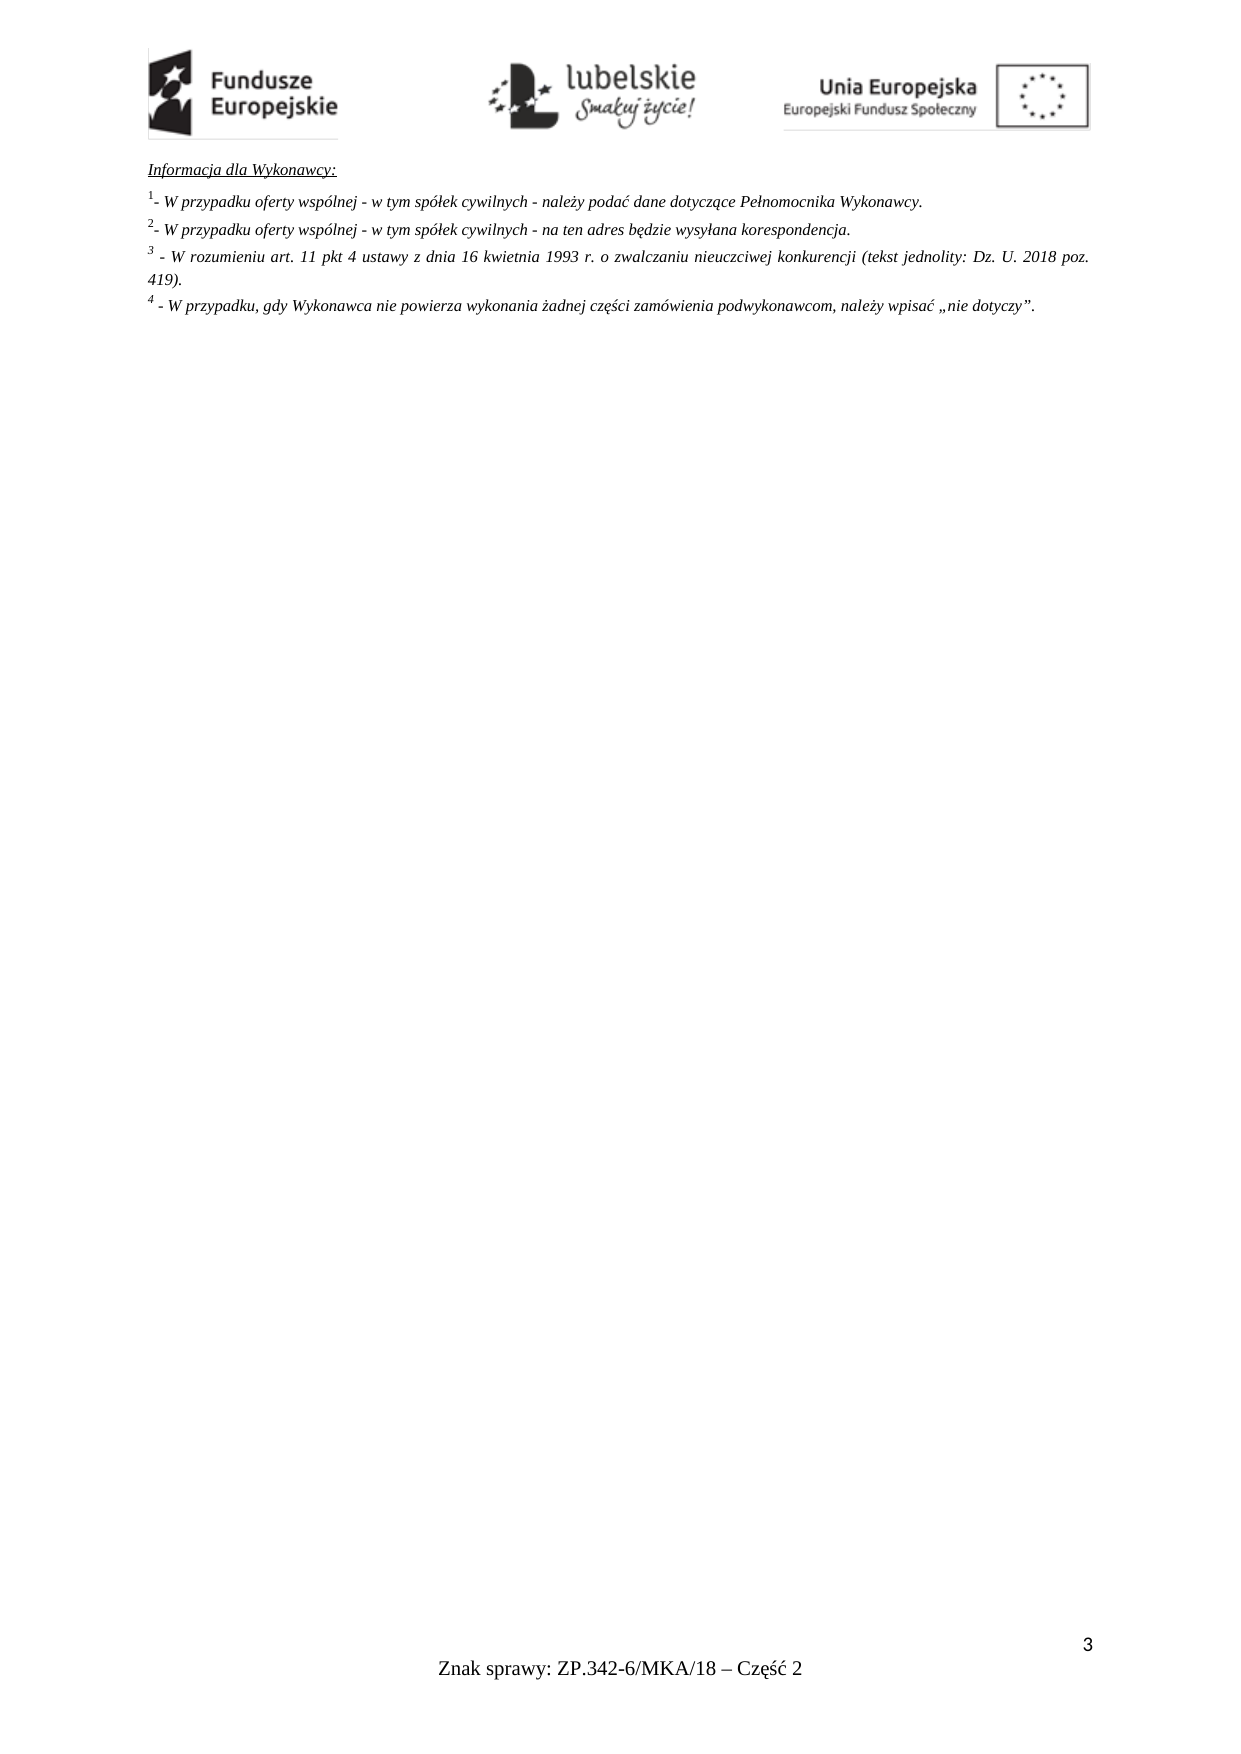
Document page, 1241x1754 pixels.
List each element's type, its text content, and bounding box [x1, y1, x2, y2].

text Informacja dla Wykonawcy: [148, 159, 1093, 178]
picture [147, 48, 339, 141]
picture [783, 63, 1092, 132]
text 1- W przypadku oferty wspólnej - w tym spółek cywilnych - należy podać dane dotyczące Pełnomocnika Wykonawcy. [148, 188, 1093, 212]
text 4 - W przypadku, gdy Wykonawca nie powierza wykonania żadnej części zamówienia podwykonawcom, należy wpisać „nie dotyczy”. [148, 292, 1093, 316]
text 3 - W rozumieniu art. 11 pkt 4 ustawy z dnia 16 kwietnia 1993 r. o zwalczaniu nieuczciwej konkurencji (tekst jednolity: Dz. U. 2018 poz. 419). [148, 243, 1093, 289]
picture [478, 47, 709, 144]
text 2- W przypadku oferty wspólnej - w tym spółek cywilnych - na ten adres będzie wysyłana korespondencja. [148, 216, 1093, 240]
